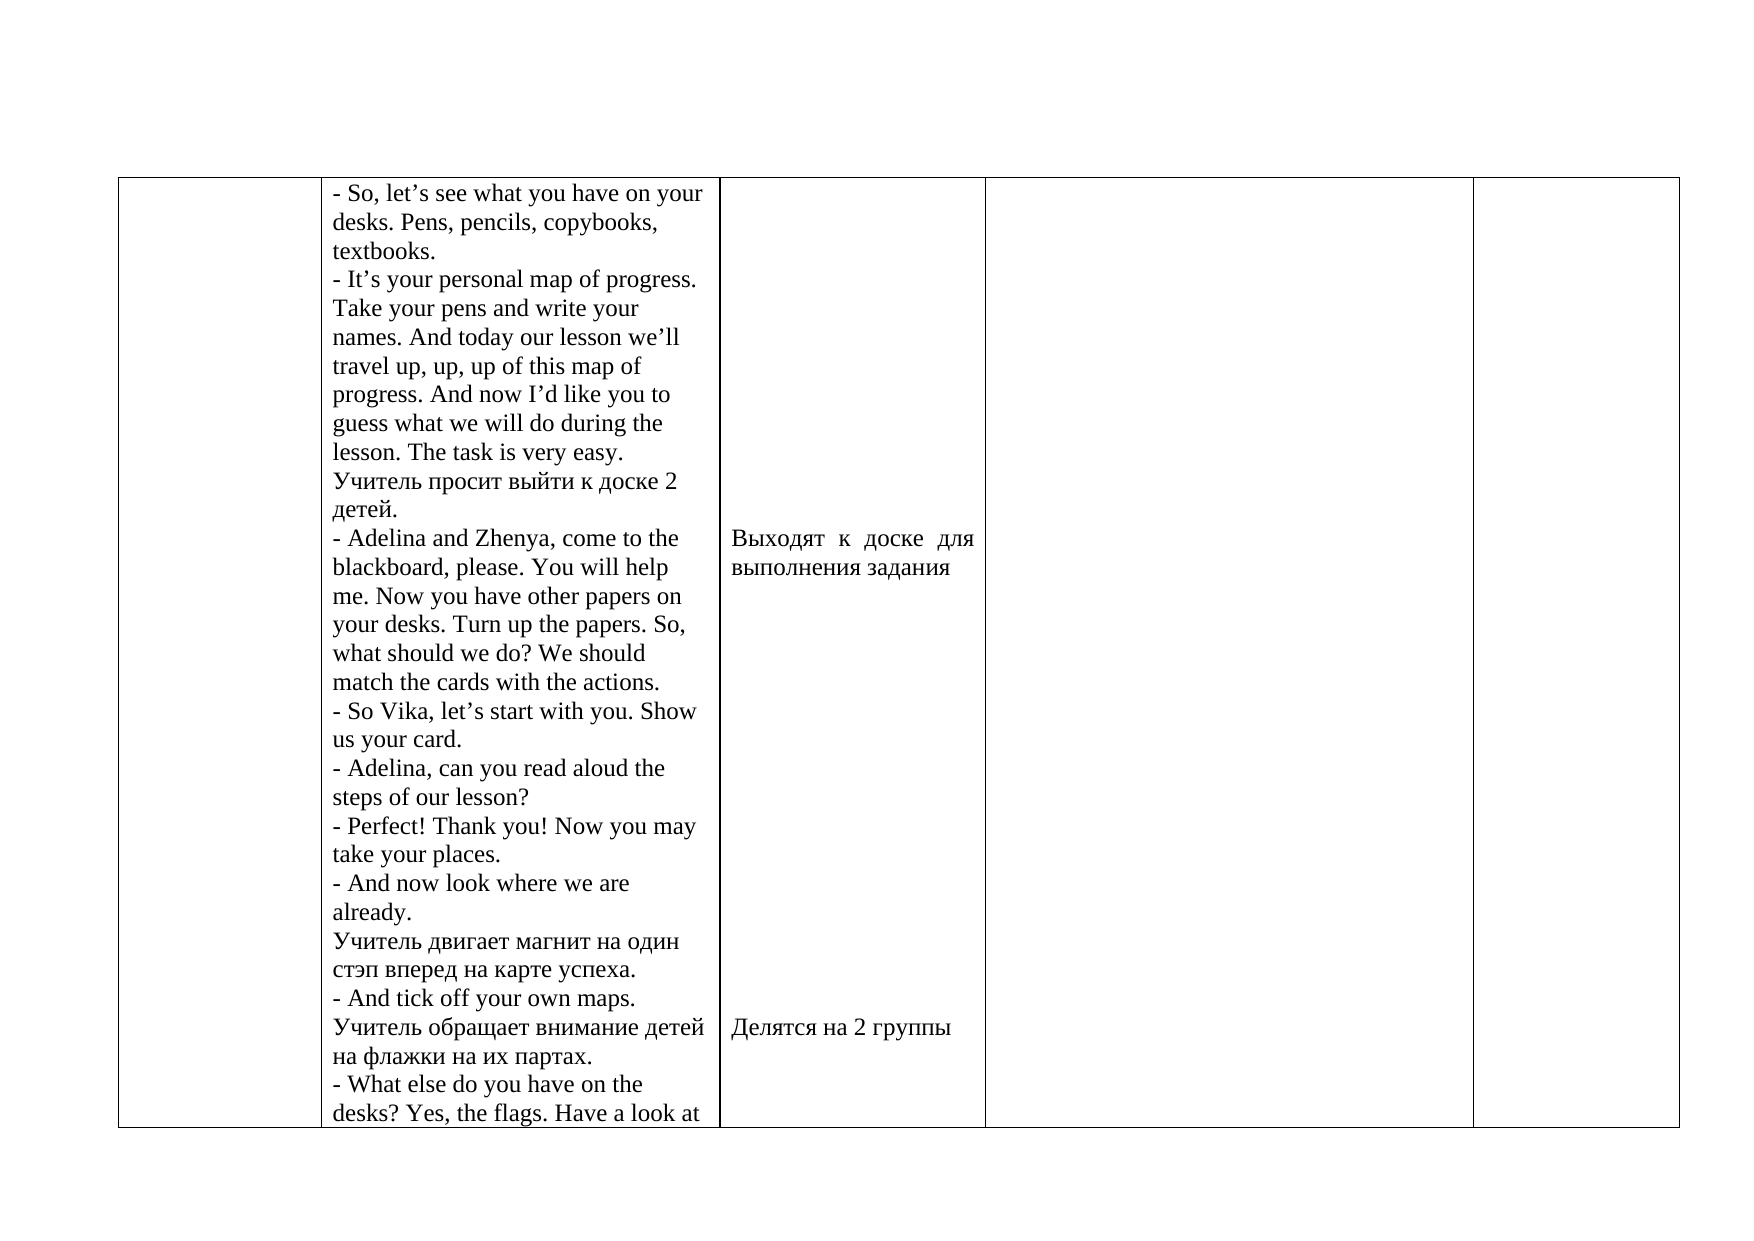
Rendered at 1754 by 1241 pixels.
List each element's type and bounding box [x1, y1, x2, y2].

table_cell [721, 178, 985, 1127]
table_cell [1474, 178, 1679, 1127]
table_cell [119, 178, 321, 1127]
table_cell [322, 178, 719, 1127]
table_cell [986, 178, 1473, 1127]
